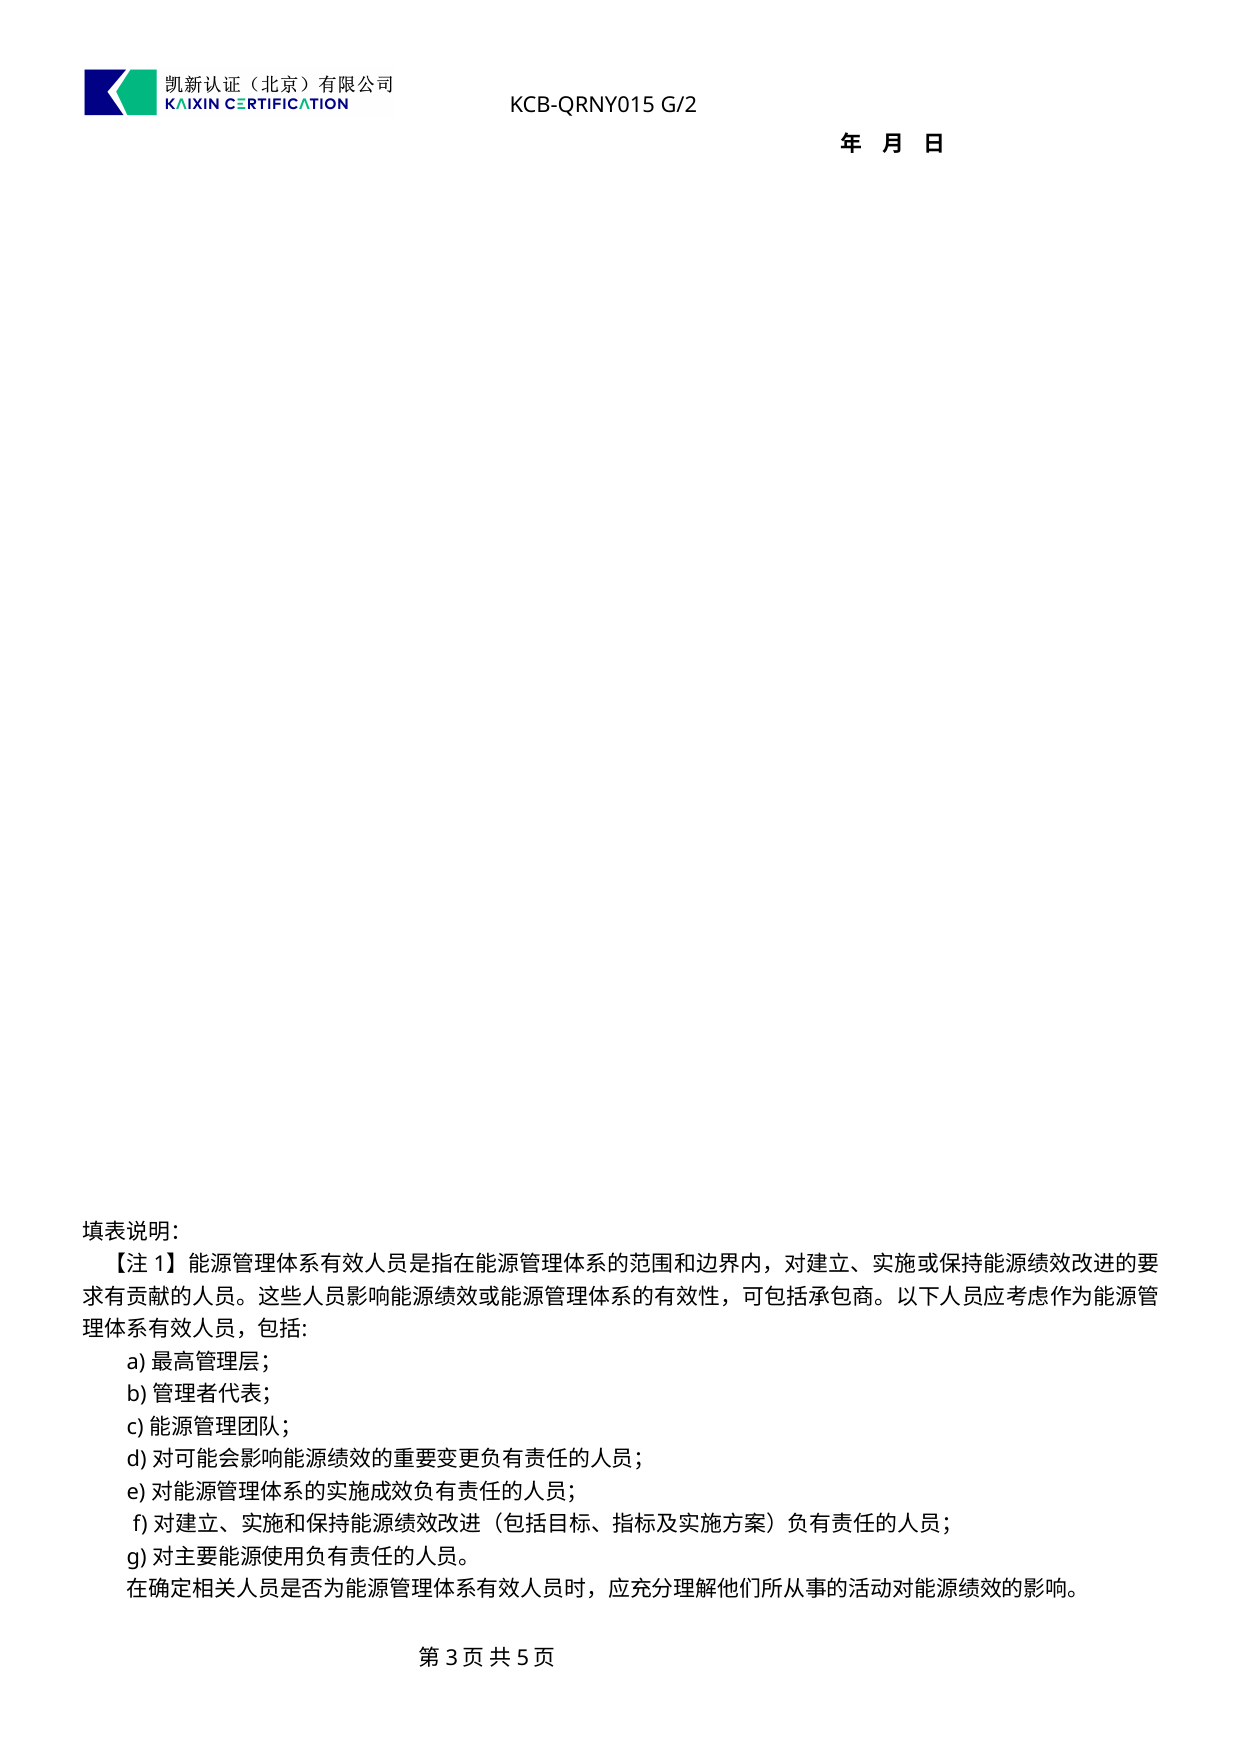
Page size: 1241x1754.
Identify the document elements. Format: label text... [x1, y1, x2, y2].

picture [82, 66, 394, 118]
text d) 对可能会影响能源绩效的重要变更负有责任的人员； [83, 1441, 1162, 1473]
text g) 对主要能源使用负有责任的人员。 [83, 1538, 1162, 1571]
text 【注1】能源管理体系有效人员是指在能源管理体系的范围和边界内，对建立、实施或保持能源绩效改进的要求有贡献的人员。这些人员影响能源绩效或能源管理体系的有效性，可包括承包商。以下人员应考虑作为能源管理体系有效人员，包括: [83, 1246, 1162, 1343]
text 年 月 日 [83, 125, 1162, 158]
text e) 对能源管理体系的实施成效负有责任的人员； [83, 1473, 1162, 1506]
text b) 管理者代表； [83, 1376, 1162, 1408]
text c) 能源管理团队； [83, 1408, 1162, 1441]
text 在确定相关人员是否为能源管理体系有效人员时，应充分理解他们所从事的活动对能源绩效的影响。 [83, 1571, 1162, 1603]
text a) 最高管理层； [83, 1343, 1162, 1376]
text f) 对建立、实施和保持能源绩效改进（包括目标、指标及实施方案）负有责任的人员； [133, 1506, 1162, 1538]
text 填表说明： [83, 1213, 1162, 1246]
